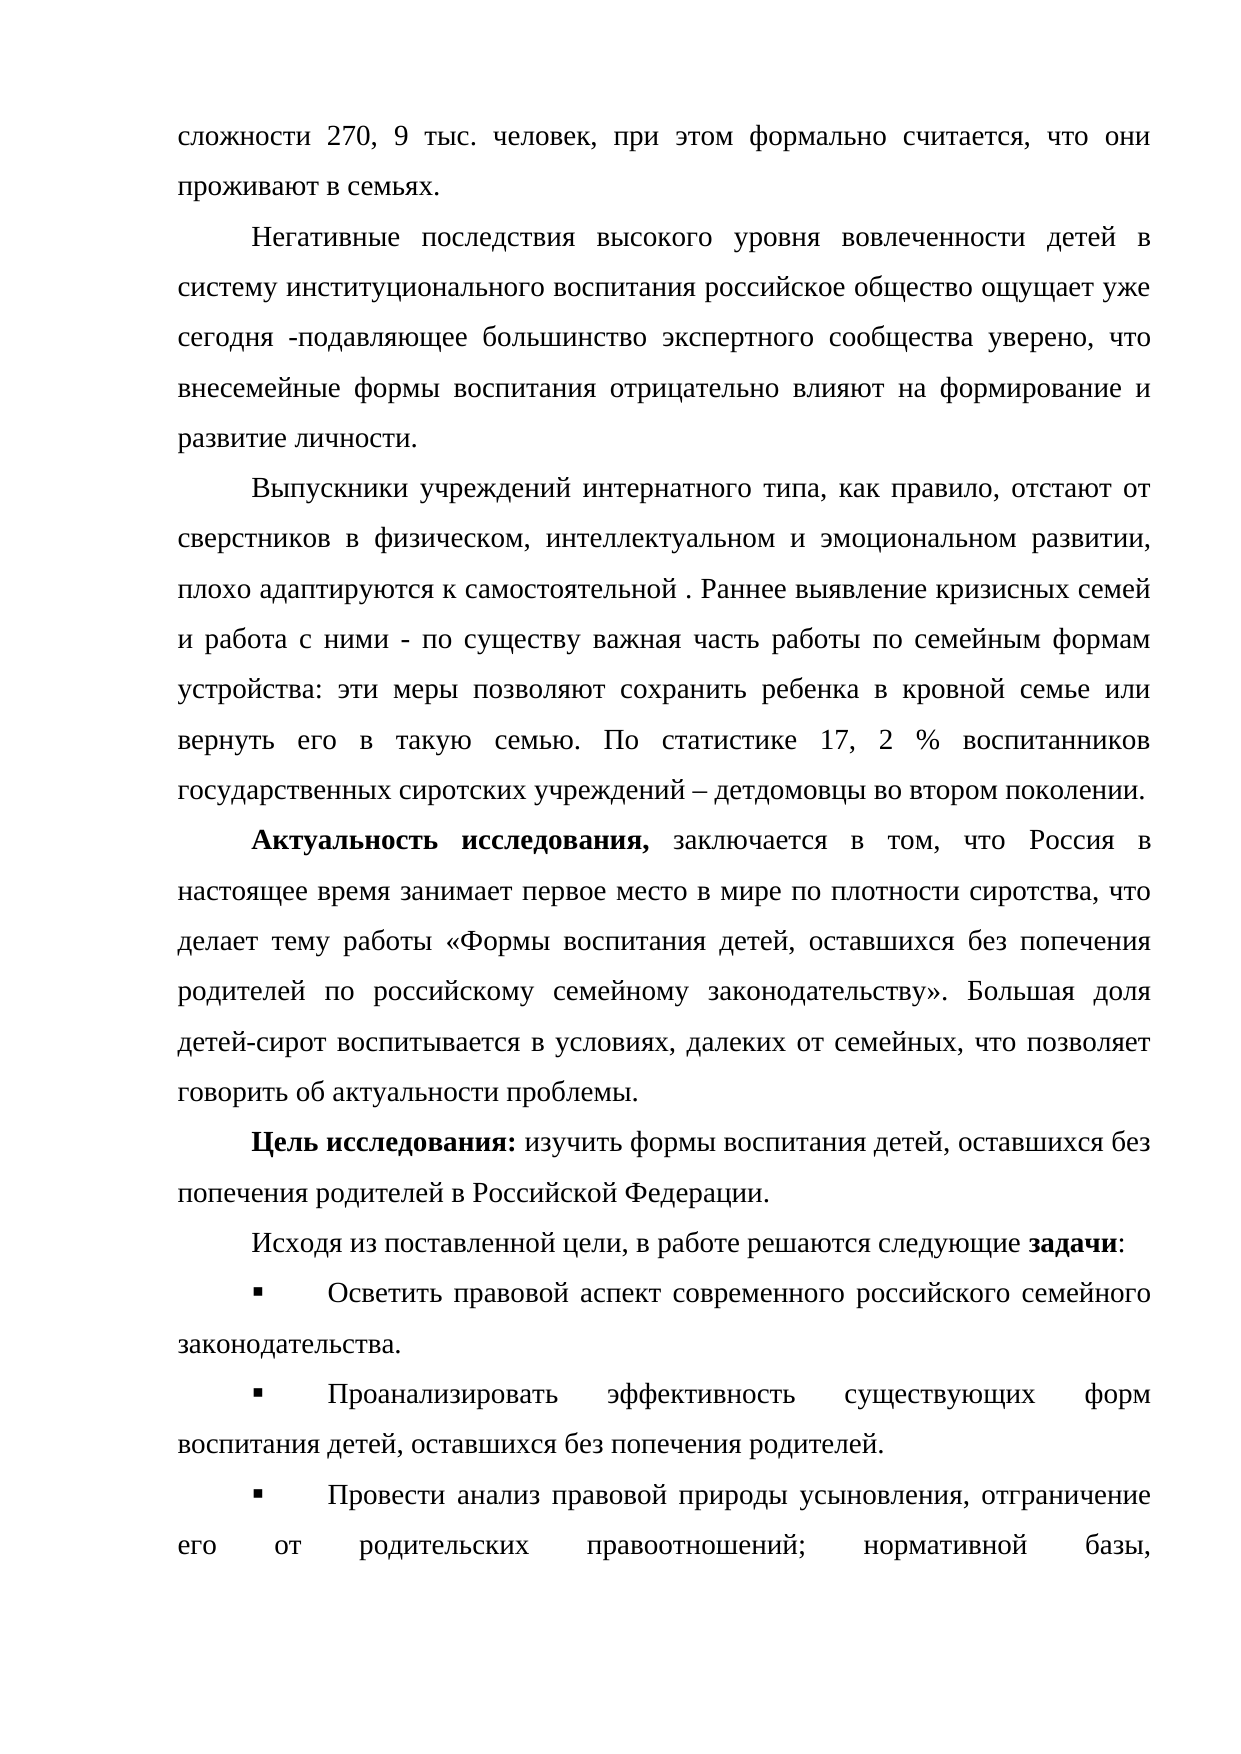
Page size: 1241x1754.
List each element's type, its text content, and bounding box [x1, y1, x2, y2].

text Негативные последствия высокого уровня вовлеченности детей в систему институционального воспитания российское общество ощущает уже сегодня -подавляющее большинство экспертного сообщества уверено, что внесемейные формы воспитания отрицательно влияют на формирование и развитие личности. [177, 219, 1152, 453]
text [177, 118, 1152, 202]
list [177, 1477, 1152, 1561]
text Исходя из поставленной цели, в работе решаются следующие задачи: [177, 1225, 1152, 1258]
text Цель исследования: изучить формы воспитания детей, оставшихся без попечения родителей в Российской Федерации. [177, 1124, 1152, 1208]
list Проанализировать эффективность существующих форм воспитания детей, оставшихся без попечения родителей. [177, 1376, 1152, 1460]
text Выпускники учреждений интернатного типа, как правило, отстают от сверстников в физическом, интеллектуальном и эмоциональном развитии, плохо адаптируются к самостоятельной . Раннее выявление кризисных семей и работа с ними - по существу важная часть работы по семейным формам устройства: эти меры позволяют сохранить ребенка в кровной семье или вернуть его в такую семью. По статистике 17, 2 % воспитанников государственных сиротских учреждений – детдомовцы во втором поколении. [177, 470, 1152, 806]
list Осветить правовой аспект современного российского семейного законодательства. [177, 1275, 1152, 1359]
text Актуальность исследования, заключается в том, что Россия в настоящее время занимает первое место в мире по плотности сиротства, что делает тему работы «Формы воспитания детей, оставшихся без попечения родителей по российскому семейному законодательству». Большая доля детей-сирот воспитывается в условиях, далеких от семейных, что позволяет говорить об актуальности проблемы. [177, 822, 1152, 1108]
